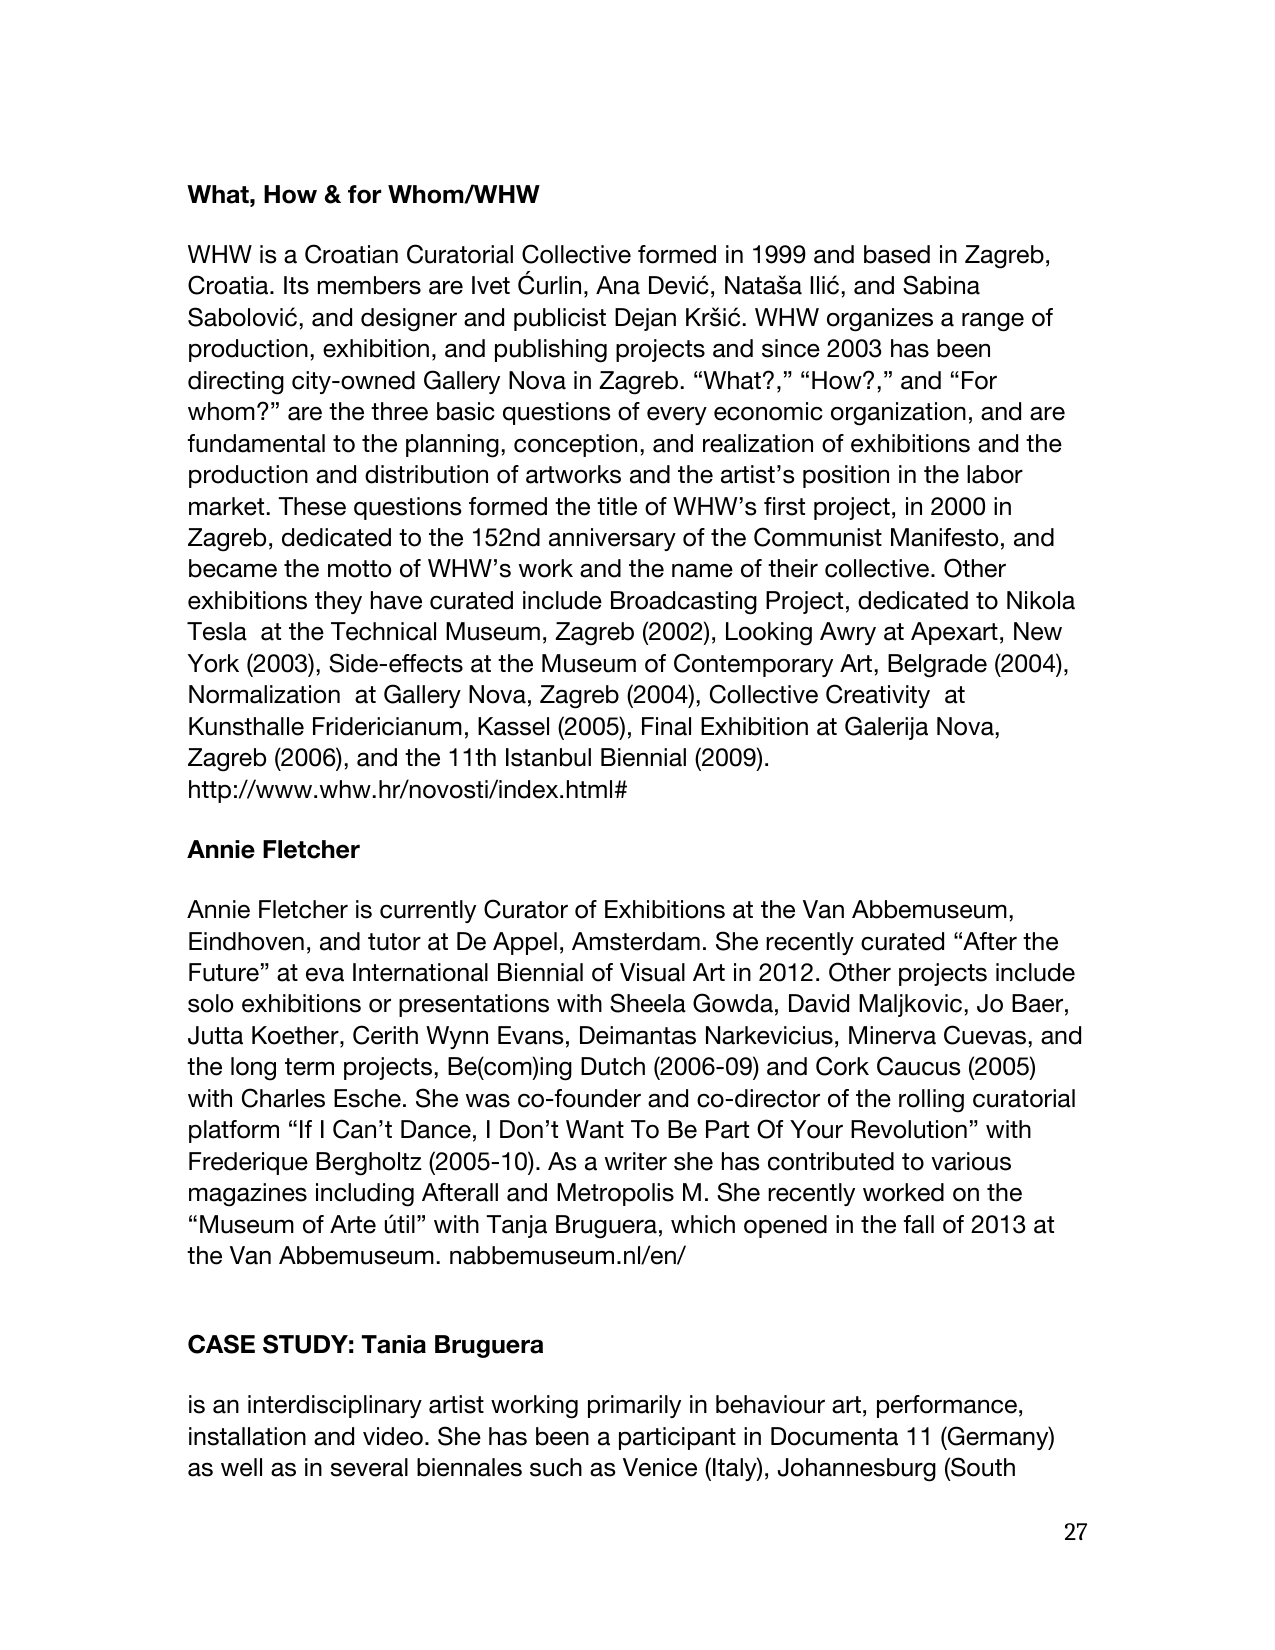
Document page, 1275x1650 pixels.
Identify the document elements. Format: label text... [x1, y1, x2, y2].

text WHW is a Croatian Curatorial Collective formed in 1999 and based in Zagreb, Croatia. Its members are Ivet Ćurlin, Ana Dević, Nataša Ilić, and Sabina Sabolović, and designer and publicist Dejan Kršić. WHW organizes a range of production, exhibition, and publishing projects and since 2003 has been directing city-owned Gallery Nova in Zagreb. “What?,” “How?,” and “For whom?” are the three basic questions of every economic organization, and are fundamental to the planning, conception, and realization of exhibitions and the production and distribution of artworks and the artist’s position in the labor market. These questions formed the title of WHW’s first project, in 2000 in Zagreb, dedicated to the 152nd anniversary of the Communist Manifesto, and became the motto of WHW’s work and the name of their collective. Other exhibitions they have curated include Broadcasting Project, dedicated to Nikola Tesla at the Technical Museum, Zagreb (2002), Looking Awry at Apexart, New York (2003), Side-effects at the Museum of Contemporary Art, Belgrade (2004), Normalization at Gallery Nova, Zagreb (2004), Collective Creativity at Kunsthalle Fridericianum, Kassel (2005), Final Exhibition at Galerija Nova, Zagreb (2006), and the 11th Istanbul Biennial (2009). http://www.whw.hr/novosti/index.html# [187, 239, 1087, 805]
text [187, 1389, 1087, 1484]
text What, How & for Whom/WHW [187, 179, 1087, 210]
text Annie Fletcher [187, 834, 1087, 865]
text CASE STUDY: Tania Bruguera [187, 1329, 1087, 1361]
text Annie Fletcher is currently Curator of Exhibitions at the Van Abbemuseum, Eindhoven, and tutor at De Appel, Amsterdam. She recently curated “After the Future” at eva International Biennial of Visual Art in 2012. Other projects include solo exhibitions or presentations with Sheela Gowda, David Maljkovic, Jo Baer, Jutta Koether, Cerith Wynn Evans, Deimantas Narkevicius, Minerva Cuevas, and the long term projects, Be(com)ing Dutch (2006-09) and Cork Caucus (2005) with Charles Esche. She was co-founder and co-director of the rolling curatorial platform “If I Can’t Dance, I Don’t Want To Be Part Of Your Revolution” with Frederique Bergholtz (2005-10). As a writer she has contributed to various magazines including Afterall and Metropolis M. She recently worked on the “Museum of Arte útil” with Tanja Bruguera, which opened in the fall of 2013 at the Van Abbemuseum. nabbemuseum.nl/en/ [187, 894, 1087, 1272]
